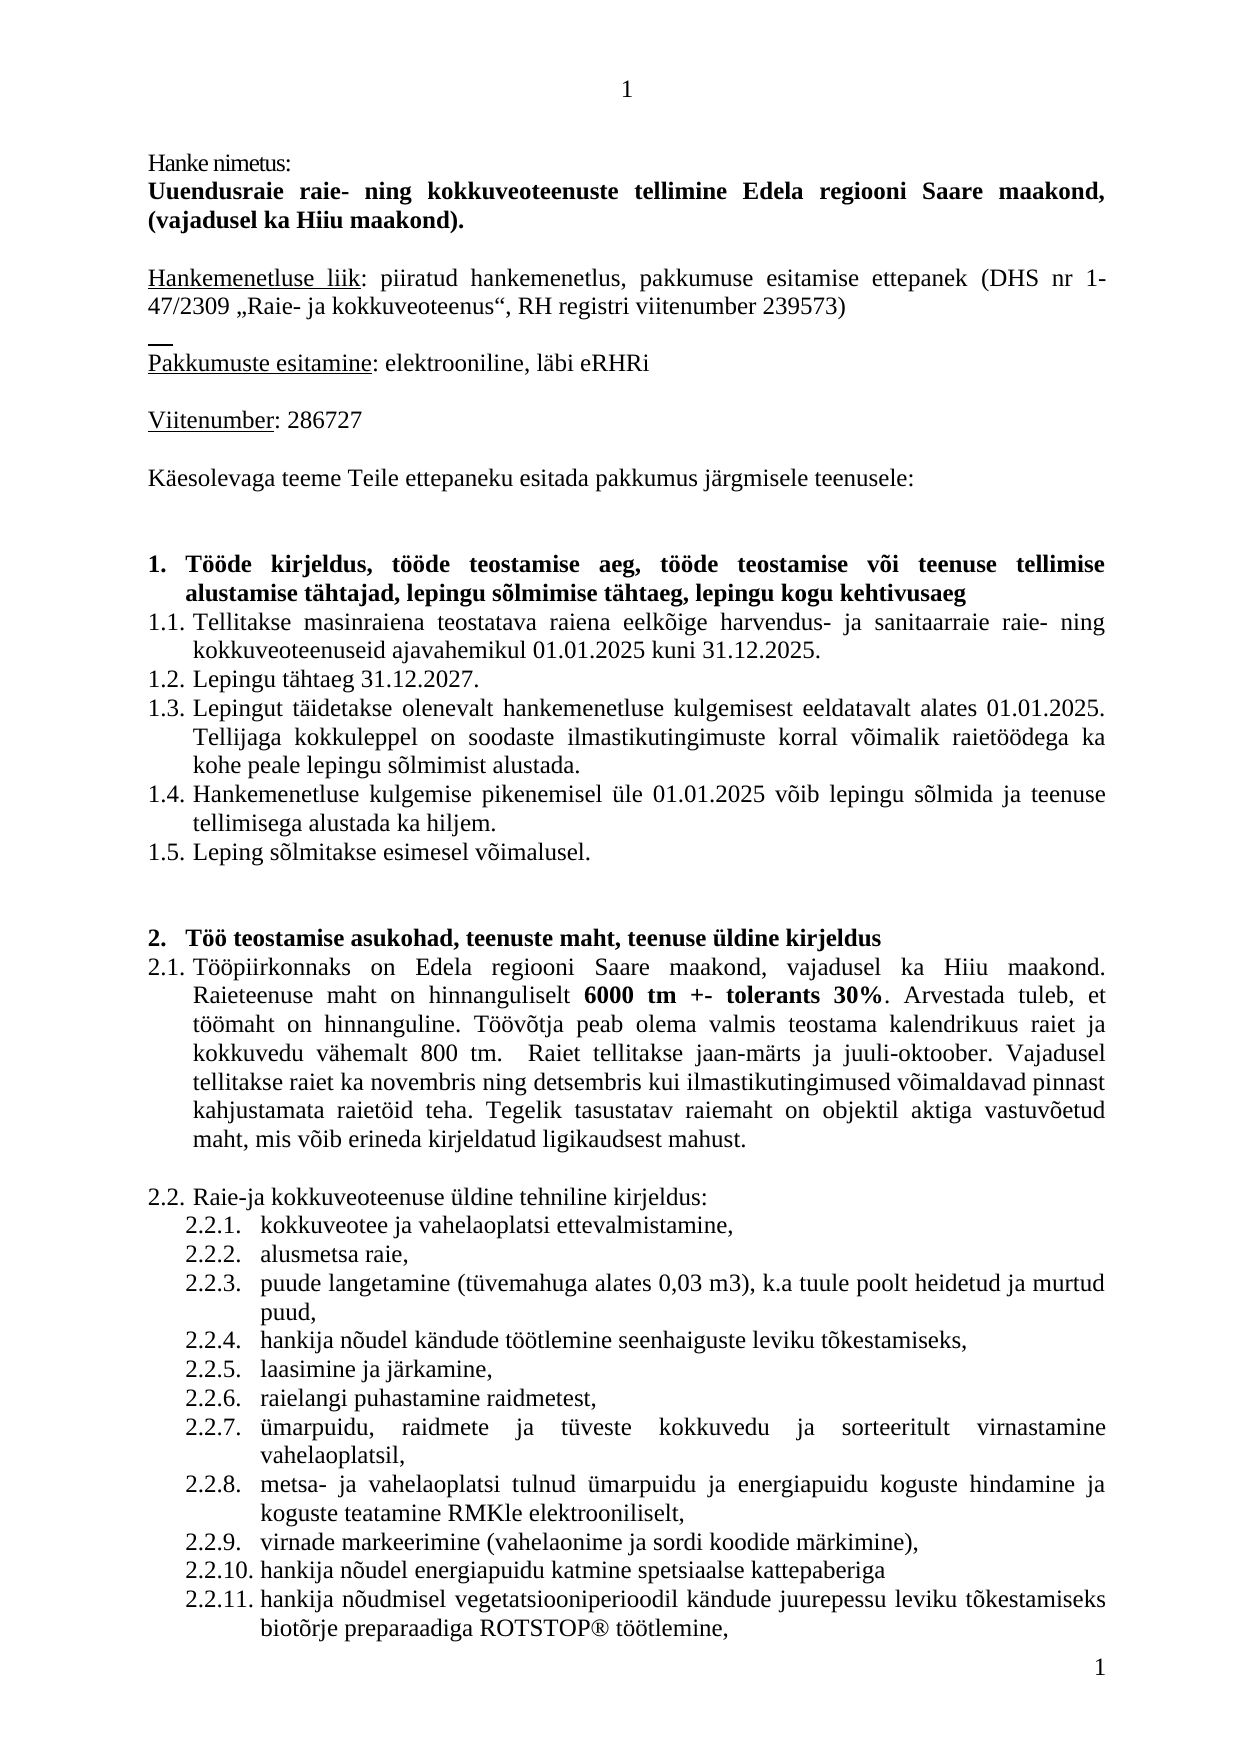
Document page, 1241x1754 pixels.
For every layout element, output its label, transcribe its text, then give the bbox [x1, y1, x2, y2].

list kokkuveotee ja vahelaoplatsi ettevalmistamine, [185, 1211, 1106, 1239]
list hankija nõudel energiapuidu katmine spetsiaalse kattepaberiga [185, 1556, 1106, 1584]
list Raie-ja kokkuveoteenuse üldine tehniline kirjeldus: [148, 1182, 1106, 1211]
text Hanke nimetus: [148, 148, 1106, 176]
list raielangi puhastamine raidmetest, [185, 1383, 1106, 1412]
list Lepingu tähtaeg 31.12.2027. [148, 664, 1106, 693]
list laasimine ja järkamine, [185, 1354, 1106, 1383]
text Uuendusraie raie- ning kokkuveoteenuste tellimine Edela regiooni Saare maakond, (vajadusel ka Hiiu maakond). [148, 176, 1106, 234]
list alusmetsa raie, [185, 1239, 1106, 1268]
text Hankemenetluse liik: piiratud hankemenetlus, pakkumuse esitamise ettepanek (DHS nr 1-47/2309 „Raie- ja kokkuveoteenus“, RH registri viitenumber 239573) [148, 263, 1106, 320]
list Lepingut täidetakse olenevalt hankemenetluse kulgemisest eeldatavalt alates 01.01.2025. Tellijaga kokkuleppel on soodaste ilmastikutingimuste korral võimalik raietöödega ka kohe peale lepingu sõlmimist alustada. [148, 693, 1106, 779]
list Tellitakse masinraiena teostatava raiena eelkõige harvendus- ja sanitaarraie raie- ning kokkuveoteenuseid ajavahemikul 01.01.2025 kuni 31.12.2025. [148, 607, 1106, 664]
list Tööpiirkonnaks on Edela regiooni Saare maakond, vajadusel ka Hiiu maakond. Raieteenuse maht on hinnanguliselt 6000 tm +- tolerants 30%. Arvestada tuleb, et töömaht on hinnanguline. Töövõtja peab olema valmis teostama kalendrikuus raiet ja kokkuvedu vähemalt 800 tm. Raiet tellitakse jaan-märts ja juuli-oktoober. Vajadusel tellitakse raiet ka novembris ning detsembris kui ilmastikutingimused võimaldavad pinnast kahjustamata raietöid teha. Tegelik tasustatav raiemaht on objektil aktiga vastuvõetud maht, mis võib erineda kirjeldatud ligikaudsest mahust. [148, 952, 1106, 1153]
text Käesolevaga teeme Teile ettepaneku esitada pakkumus järgmisele teenusele: [148, 463, 1106, 492]
list ümarpuidu, raidmete ja tüveste kokkuvedu ja sorteeritult virnastamine vahelaoplatsil, [185, 1412, 1106, 1469]
list puude langetamine (tüvemahuga alates 0,03 m3), k.a tuule poolt heidetud ja murtud puud, [185, 1268, 1106, 1326]
list Tööde kirjeldus, tööde teostamise aeg, tööde teostamise või teenuse tellimise alustamise tähtajad, lepingu sõlmimise tähtaeg, lepingu kogu kehtivusaeg [148, 549, 1106, 607]
list hankija nõudmisel vegetatsiooniperioodil kändude juurepessu leviku tõkestamiseks biotõrje preparaadiga ROTSTOP® töötlemine, [185, 1584, 1106, 1642]
list hankija nõudel kändude töötlemine seenhaiguste leviku tõkestamiseks, [185, 1326, 1106, 1354]
list virnade markeerimine (vahelaonime ja sordi koodide märkimine), [185, 1527, 1106, 1556]
list Hankemenetluse kulgemise pikenemisel üle 01.01.2025 võib lepingu sõlmida ja teenuse tellimisega alustada ka hiljem. [148, 779, 1106, 837]
list metsa- ja vahelaoplatsi tulnud ümarpuidu ja energiapuidu koguste hindamine ja koguste teatamine RMKle elektrooniliselt, [185, 1469, 1106, 1527]
text Viitenumber: 286727 [148, 406, 1106, 434]
list Töö teostamise asukohad, teenuste maht, teenuse üldine kirjeldus [148, 923, 1106, 952]
text Pakkumuste esitamine: elektrooniline, läbi eRHRi [148, 348, 1106, 377]
list Leping sõlmitakse esimesel võimalusel. [148, 837, 1106, 866]
